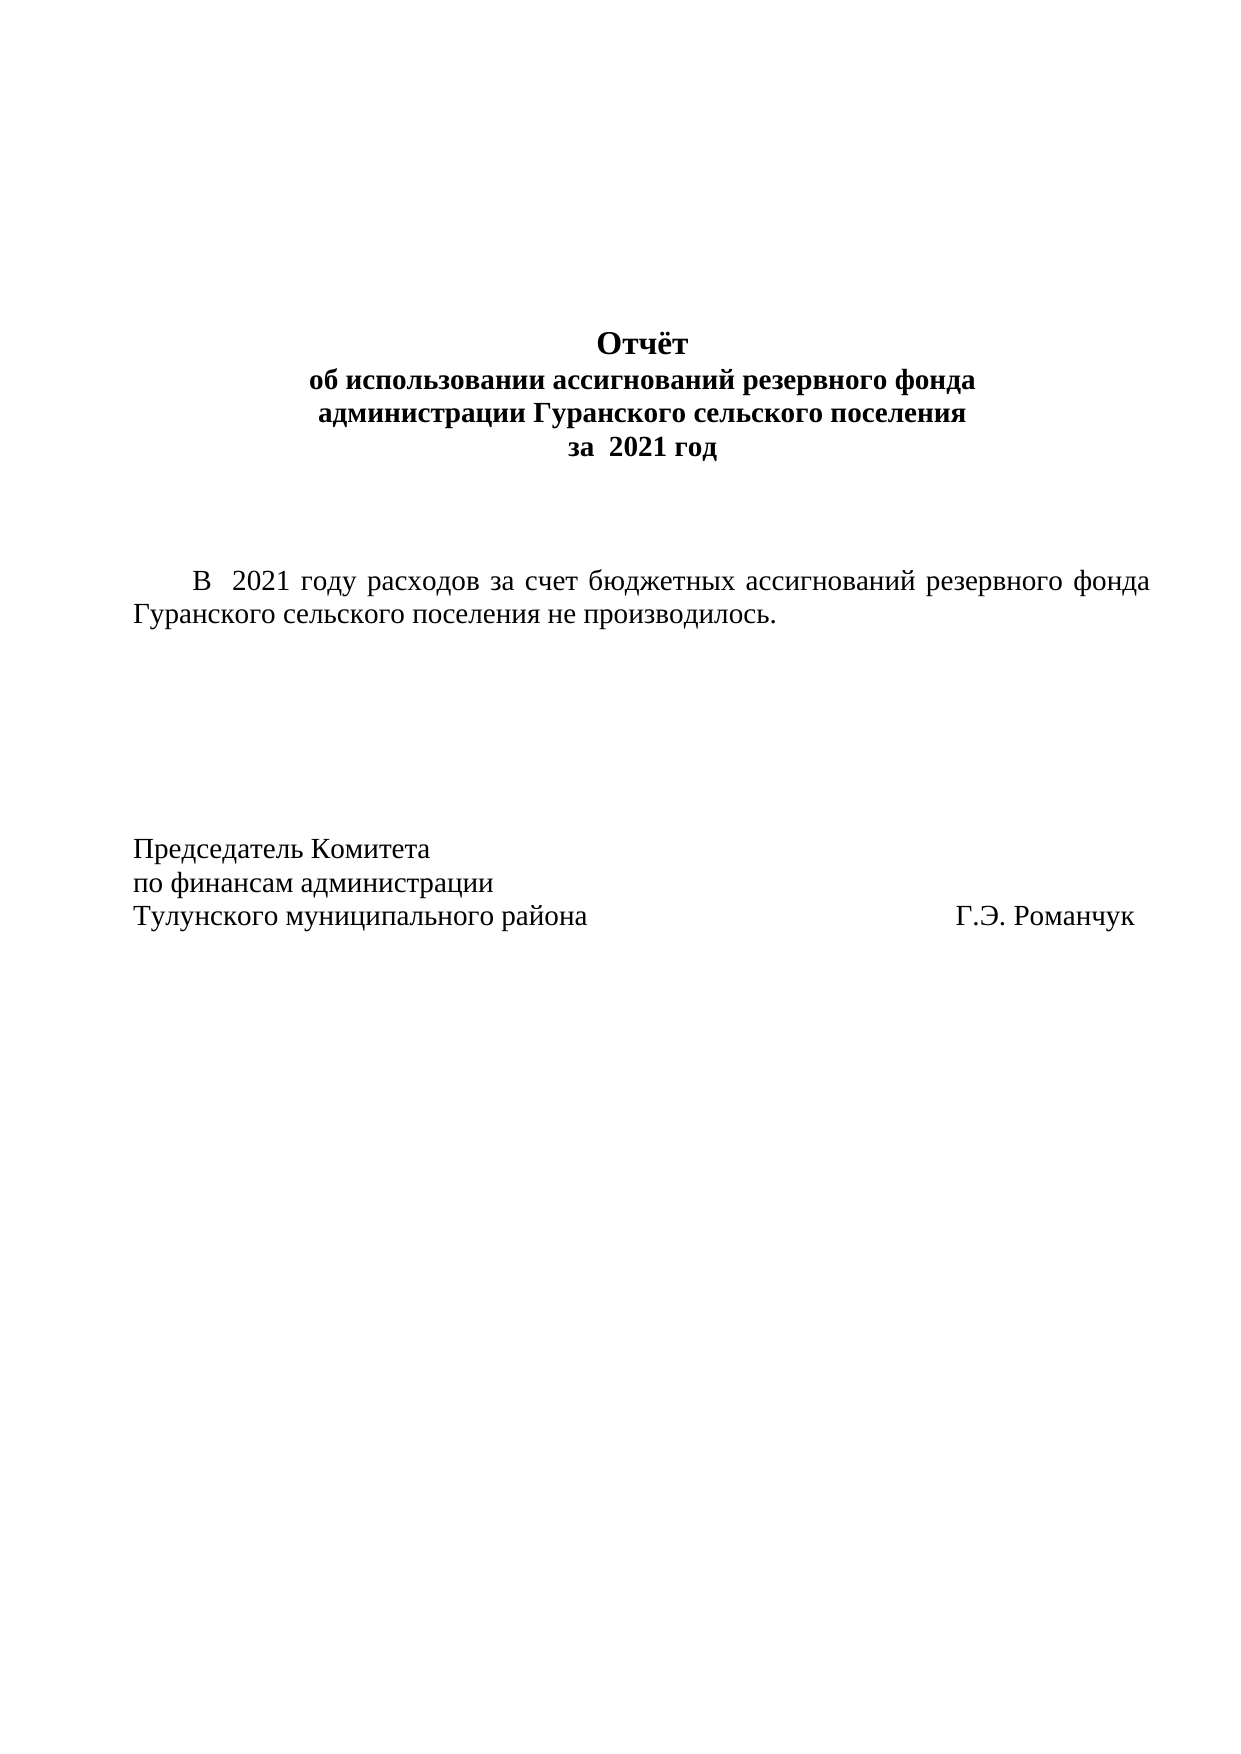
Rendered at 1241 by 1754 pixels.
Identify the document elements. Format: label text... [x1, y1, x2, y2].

text по финансам администрации [133, 865, 1152, 898]
text Председатель Комитета [133, 831, 1152, 865]
text Тулунского муниципального района Г.Э. Романчук [133, 898, 1152, 932]
text Отчёт [133, 323, 1152, 362]
text администрации Гуранского сельского поселения [133, 395, 1152, 429]
text об использовании ассигнований резервного фонда [133, 362, 1152, 395]
text за 2021 год [133, 429, 1152, 462]
text В 2021 году расходов за счет бюджетных ассигнований резервного фонда Гуранского сельского поселения не производилось. [133, 563, 1152, 630]
